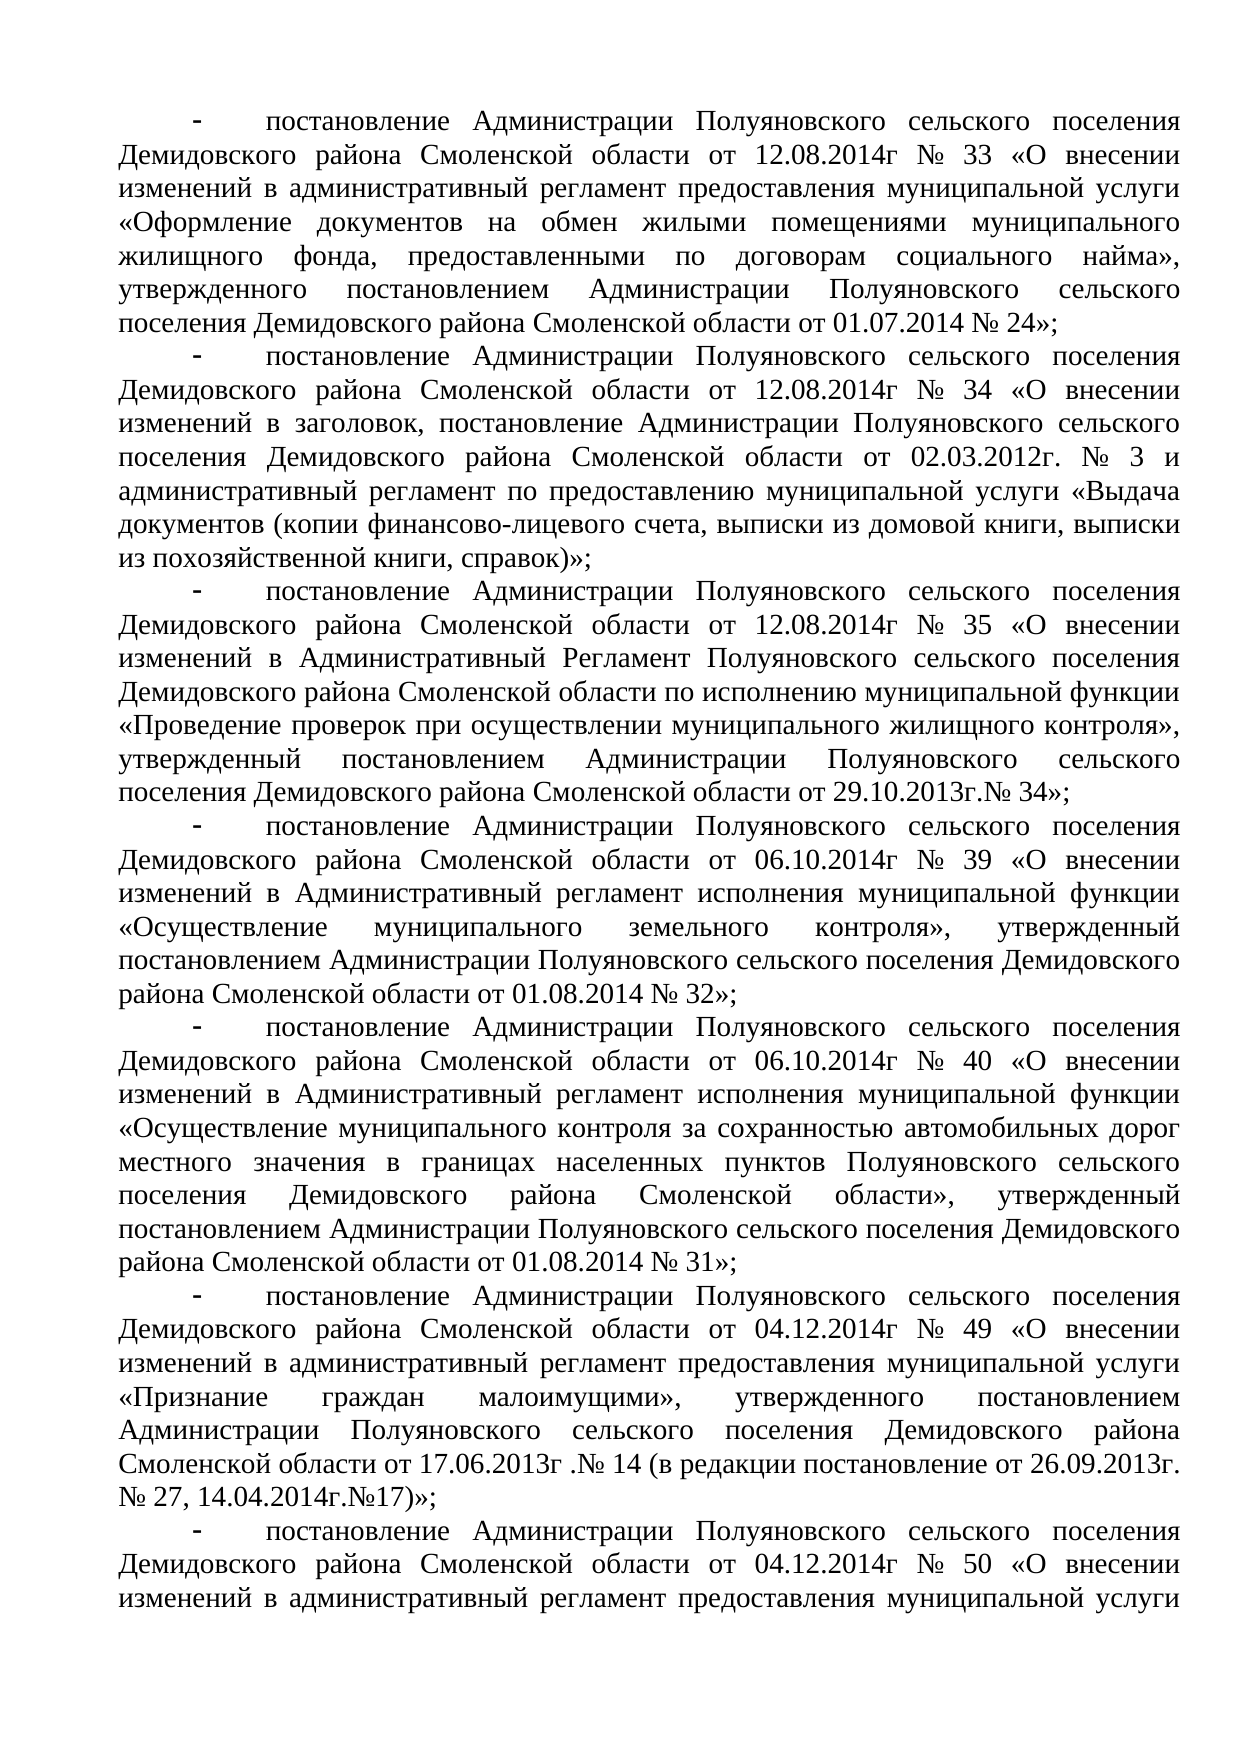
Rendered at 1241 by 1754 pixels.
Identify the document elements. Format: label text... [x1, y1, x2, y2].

list постановление Администрации Полуяновского сельского поселения Демидовского района Смоленской области от 12.08.2014г № 35 «О внесении изменений в Административный Регламент Полуяновского сельского поселения Демидовского района Смоленской области по исполнению муниципальной функции «Проведение проверок при осуществлении муниципального жилищного контроля», утвержденный постановлением Администрации Полуяновского сельского поселения Демидовского района Смоленской области от 29.10.2013г.№ 34»; [118, 573, 1181, 808]
list постановление Администрации Полуяновского сельского поселения Демидовского района Смоленской области от 12.08.2014г № 34 «О внесении изменений в заголовок, постановление Администрации Полуяновского сельского поселения Демидовского района Смоленской области от 02.03.2012г. № 3 и административный регламент по предоставлению муниципальной услуги «Выдача документов (копии финансово-лицевого счета, выписки из домовой книги, выписки из похозяйственной книги, справок)»; [118, 338, 1181, 573]
list постановление Администрации Полуяновского сельского поселения Демидовского района Смоленской области от 06.10.2014г № 40 «О внесении изменений в Административный регламент исполнения муниципальной функции «Осуществление муниципального контроля за сохранностью автомобильных дорог местного значения в границах населенных пунктов Полуяновского сельского поселения Демидовского района Смоленской области», утвержденный постановлением Администрации Полуяновского сельского поселения Демидовского района Смоленской области от 01.08.2014 № 31»; [118, 1009, 1181, 1278]
list постановление Администрации Полуяновского сельского поселения Демидовского района Смоленской области от 12.08.2014г № 33 «О внесении изменений в административный регламент предоставления муниципальной услуги «Оформление документов на обмен жилыми помещениями муниципального жилищного фонда, предоставленными по договорам социального найма», утвержденного постановлением Администрации Полуяновского сельского поселения Демидовского района Смоленской области от 01.07.2014 № 24»; [118, 103, 1181, 338]
list постановление Администрации Полуяновского сельского поселения Демидовского района Смоленской области от 04.12.2014г № 49 «О внесении изменений в административный регламент предоставления муниципальной услуги «Признание граждан малоимущими», утвержденного постановлением Администрации Полуяновского сельского поселения Демидовского района Смоленской области от 17.06.2013г .№ 14 (в редакции постановление от 26.09.2013г. № 27, 14.04.2014г.№17)»; [118, 1278, 1181, 1513]
list постановление Администрации Полуяновского сельского поселения Демидовского района Смоленской области от 06.10.2014г № 39 «О внесении изменений в Административный регламент исполнения муниципальной функции «Осуществление муниципального земельного контроля», утвержденный постановлением Администрации Полуяновского сельского поселения Демидовского района Смоленской области от 01.08.2014 № 32»; [118, 808, 1181, 1009]
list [118, 1513, 1181, 1613]
